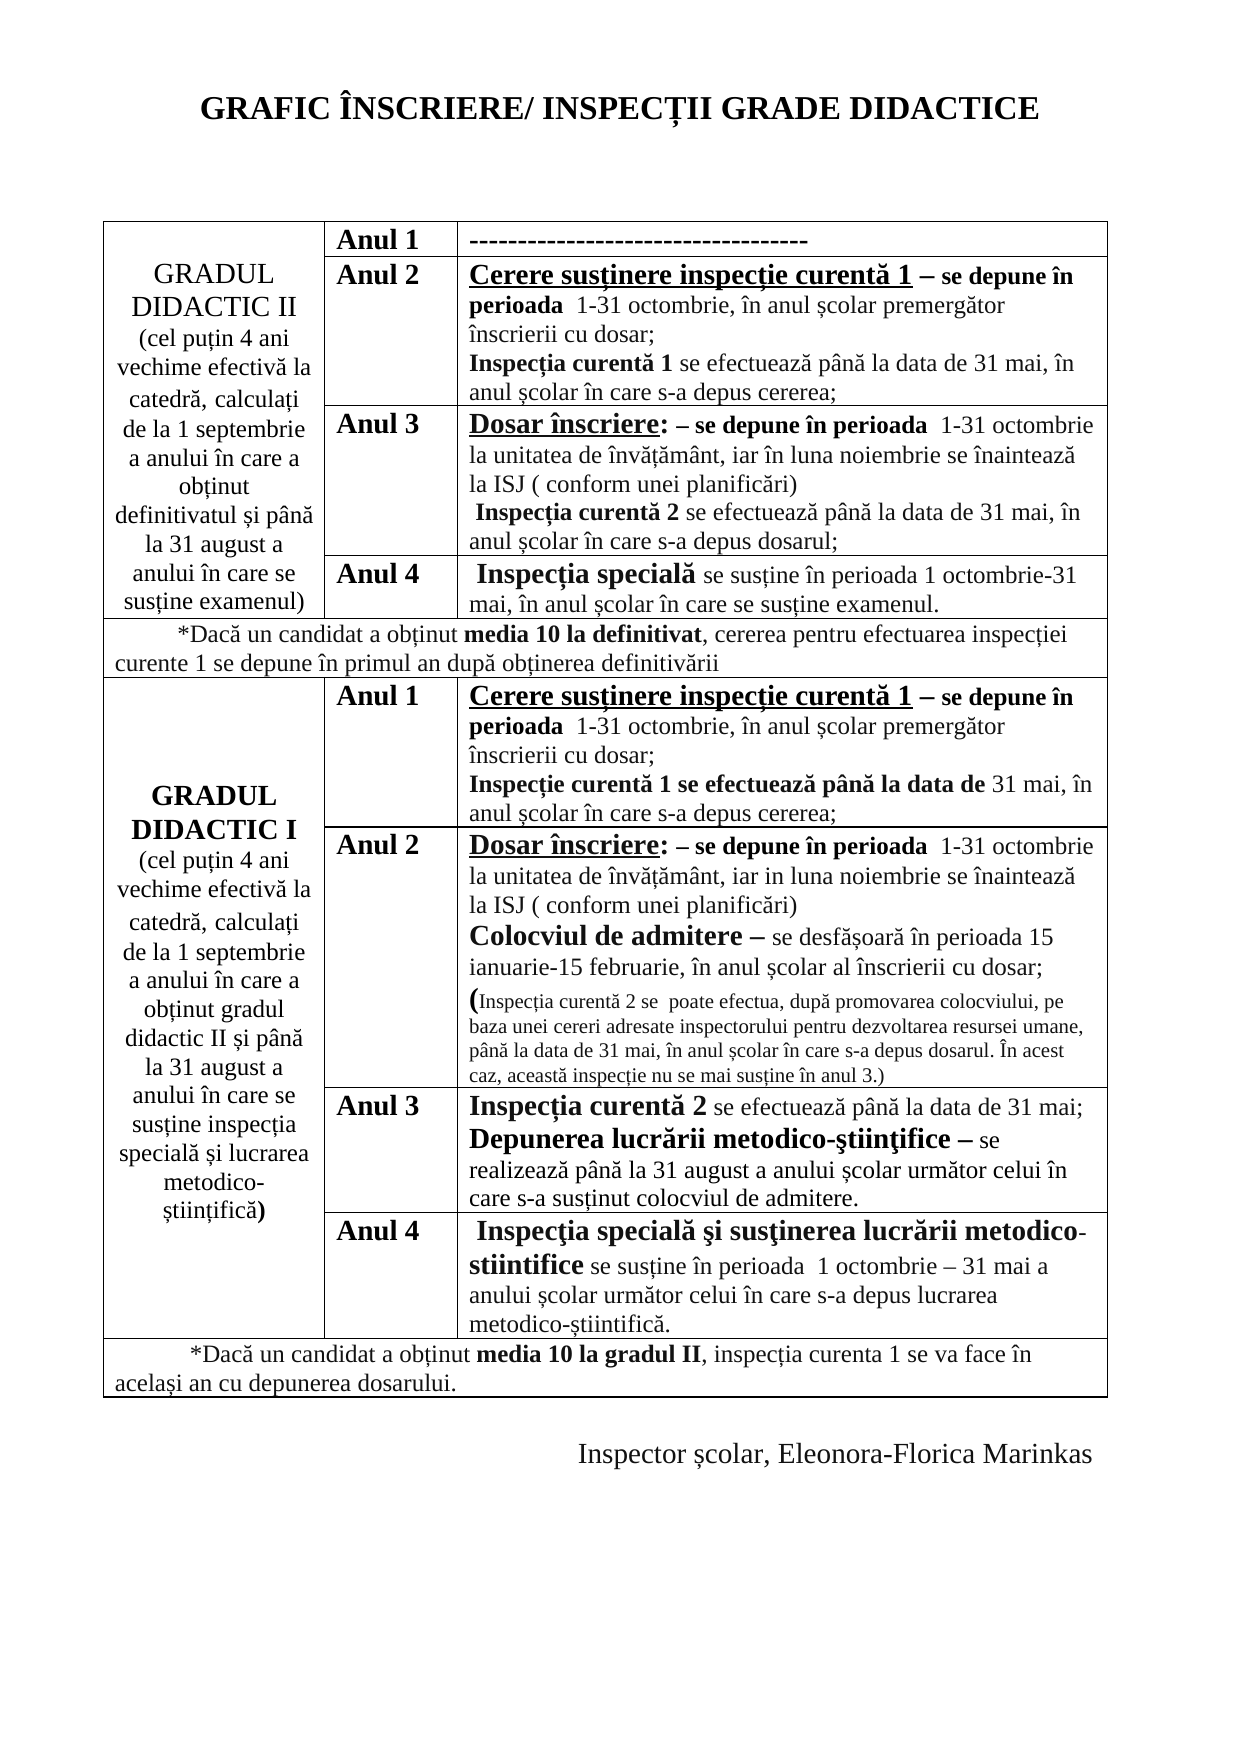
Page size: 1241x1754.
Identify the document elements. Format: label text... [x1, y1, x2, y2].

table_cell Cerere susținere inspecție curentă 1 – se depune în perioada 1-31 octombrie, în anul școlar premergător înscrierii cu dosar; Inspecție curentă 1 se efectuează până la data de 31 mai, în anul școlar în care s-a depus cererea; [458, 678, 1107, 826]
table_cell Inspecția specială se susține în perioada 1 octombrie-31 mai, în anul școlar în care se susține examenul. [458, 556, 1107, 618]
table_cell Inspecţia specială şi susţinerea lucrării metodico-stiintifice se susține în perioada 1 octombrie – 31 mai a anului școlar următor celui în care s-a depus lucrarea metodico-știintifică. [458, 1213, 1107, 1338]
table_cell Dosar înscriere: – se depune în perioada 1-31 octombrie la unitatea de învățământ, iar în luna noiembrie se înaintează la ISJ ( conform unei planificări) Inspecția curentă 2 se efectuează până la data de 31 mai, în anul școlar în care s-a depus dosarul; [458, 406, 1107, 555]
table_cell Dosar înscriere: – se depune în perioada 1-31 octombrie la unitatea de învățământ, iar in luna noiembrie se înaintează la ISJ ( conform unei planificări) Colocviul de admitere – se desfășoară în perioada 15 ianuarie-15 februarie, în anul școlar al înscrierii cu dosar; (Inspecția curentă 2 se poate efectua, după promovarea colocviului, pe baza unei cereri adresate inspectorului pentru dezvoltarea resursei umane, până la data de 31 mai, în anul școlar în care s-a depus dosarul. În acest caz, această inspecție nu se mai susține în anul 3.) [458, 828, 1107, 1087]
table_cell Anul 2 [325, 828, 457, 1087]
table_cell Anul 3 [325, 406, 457, 555]
table_cell Cerere susținere inspecție curentă 1 – se depune în perioada 1-31 octombrie, în anul școlar premergător înscrierii cu dosar; Inspecția curentă 1 se efectuează până la data de 31 mai, în anul școlar în care s-a depus cererea; [458, 257, 1107, 405]
table_cell Anul 3 [325, 1088, 457, 1212]
table_cell Anul 2 [325, 257, 457, 405]
table_cell Anul 4 [325, 556, 457, 618]
table_cell Inspecția curentă 2 se efectuează până la data de 31 mai; Depunerea lucrării metodico-ştiinţifice – se realizează până la 31 august a anului școlar următor celui în care s-a susținut colocviul de admitere. [458, 1088, 1107, 1212]
text GRAFIC ÎNSCRIERE/ INSPECȚII GRADE DIDACTICE [148, 89, 1093, 127]
table_cell *Dacă un candidat a obținut media 10 la definitivat, cererea pentru efectuarea inspecției curente 1 se depune în primul an după obținerea definitivării [104, 619, 1107, 677]
table_header Anul 1 [325, 222, 457, 256]
text Inspector școlar, Eleonora-Florica Marinkas [148, 1430, 1093, 1469]
table_header ----------------------------------- [458, 222, 1107, 256]
table_header GRADUL DIDACTIC II (cel puțin 4 ani vechime efectivă la catedră, calculați de la 1 septembrie a anului în care a obținut definitivatul și până la 31 august a anului în care se susține examenul) [104, 222, 324, 618]
table_cell Anul 1 [325, 678, 457, 826]
table_cell GRADUL DIDACTIC I (cel puțin 4 ani vechime efectivă la catedră, calculați de la 1 septembrie a anului în care a obținut gradul didactic II și până la 31 august a anului în care se susține inspecția specială și lucrarea metodico-științifică) [104, 678, 324, 1338]
table_cell Anul 4 [325, 1213, 457, 1338]
table_cell *Dacă un candidat a obținut media 10 la gradul II, inspecția curenta 1 se va face în același an cu depunerea dosarului. [104, 1339, 1107, 1396]
